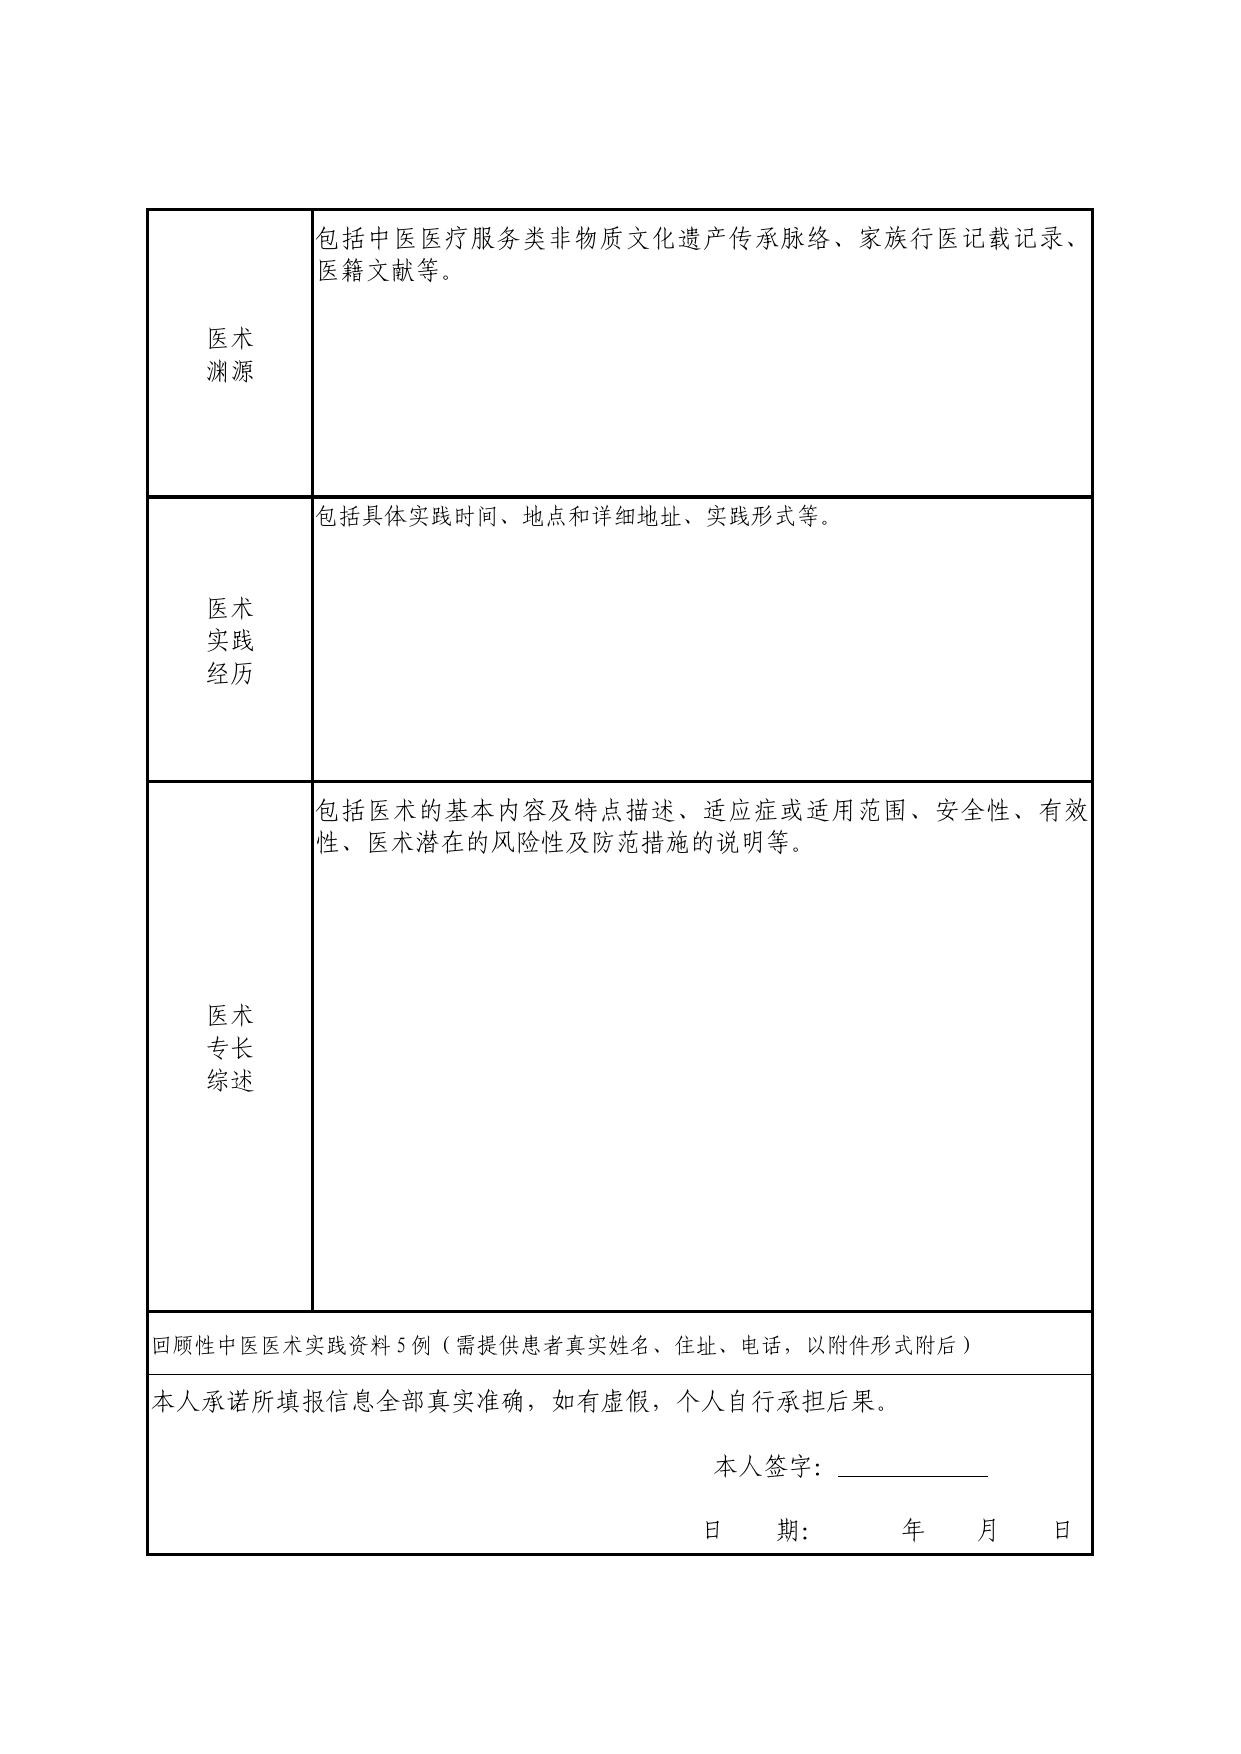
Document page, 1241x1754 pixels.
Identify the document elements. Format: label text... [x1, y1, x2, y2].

table_cell 医术 实践 经历 [149, 499, 311, 779]
table_cell 医术 专长 综述 [149, 783, 311, 1310]
table_cell 医术 渊源 [149, 211, 311, 495]
table_cell 包括具体实践时间、地点和详细地址、实践形式等。 [314, 499, 1091, 779]
table_cell 本人承诺所填报信息全部真实准确，如有虚假，个人自行承担后果。 本人签字： 日 期： 年 月 日 [149, 1375, 1091, 1553]
table_cell 包括医术的基本内容及特点描述、适应症或适用范围、安全性、有效性、医术潜在的风险性及防范措施的说明等。 [314, 783, 1091, 1310]
table_cell 回顾性中医医术实践资料5例（需提供患者真实姓名、住址、电话，以附件形式附后） [149, 1313, 1091, 1374]
table_cell 包括中医医疗服务类非物质文化遗产传承脉络、家族行医记载记录、医籍文献等。 [314, 211, 1091, 495]
